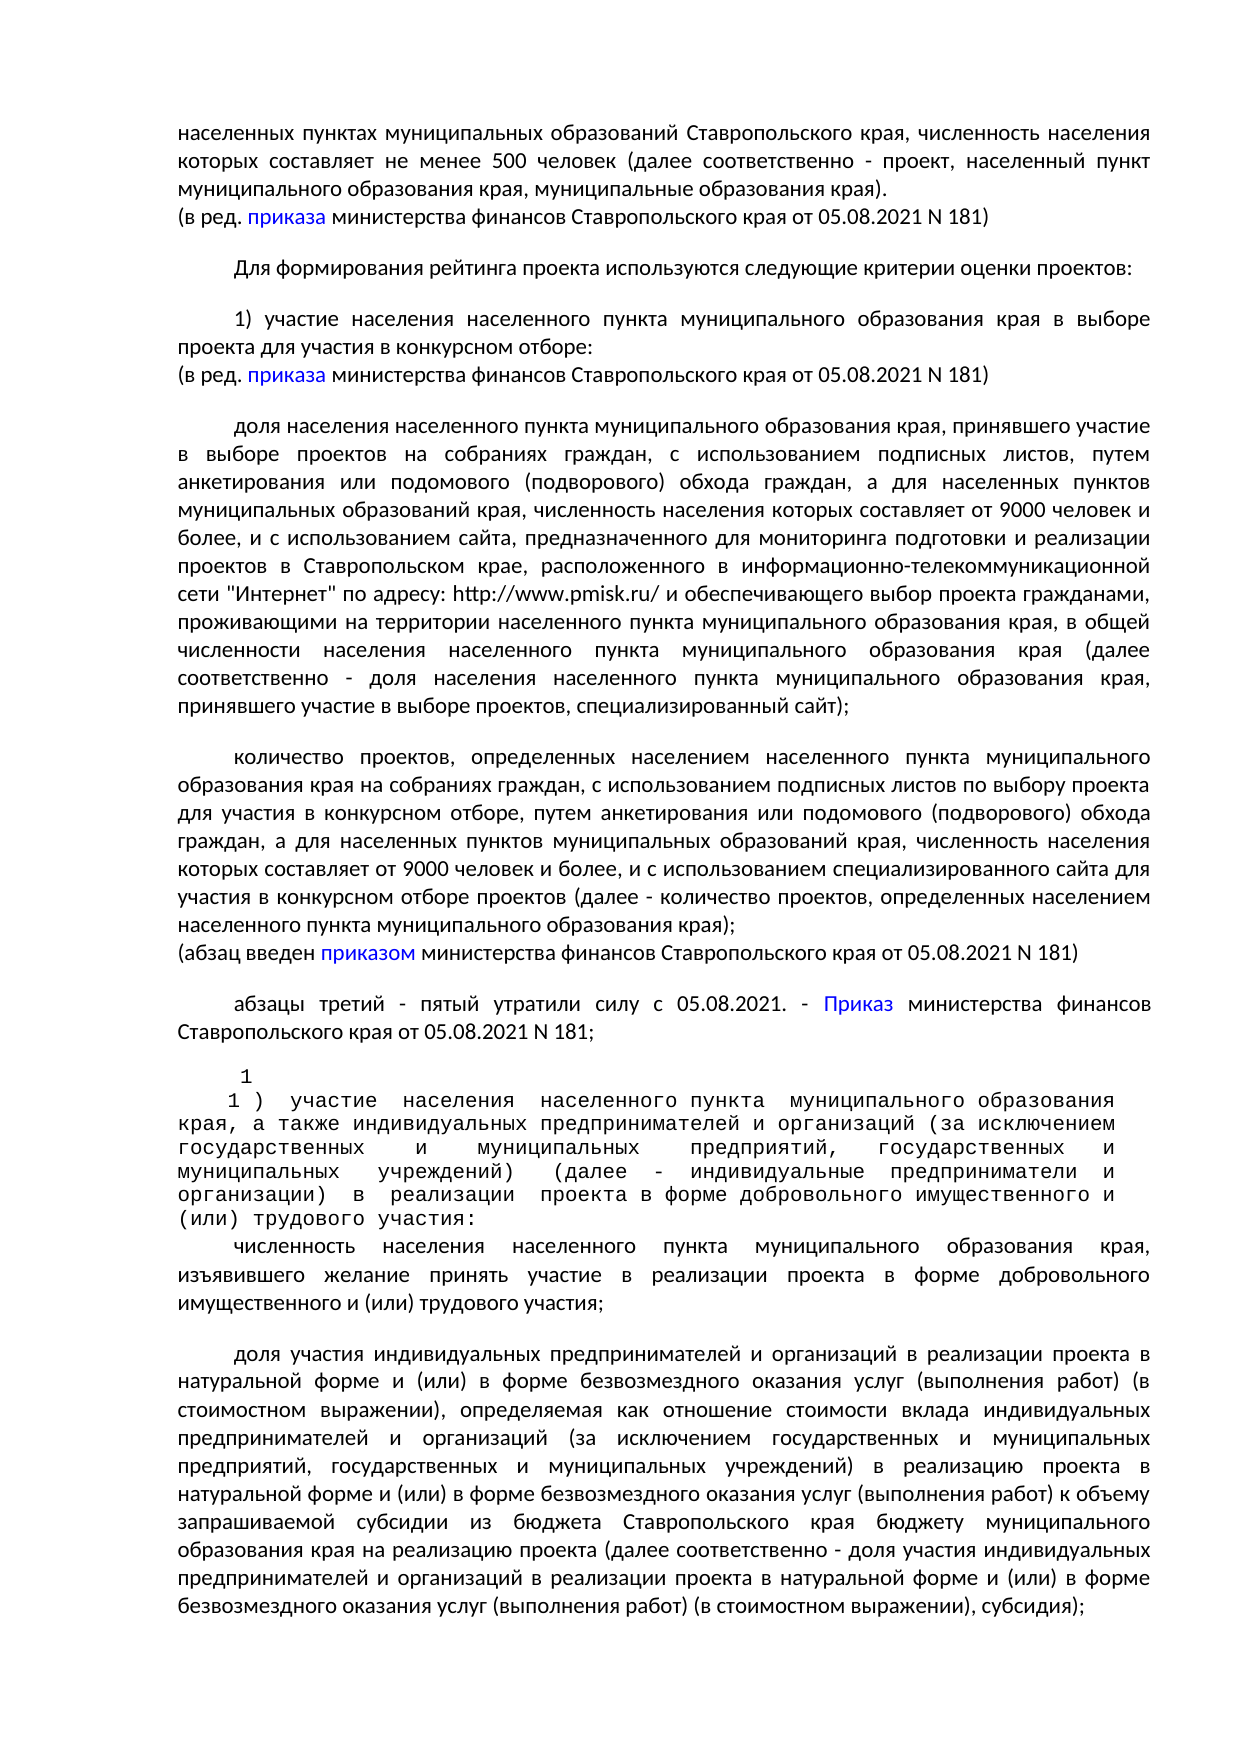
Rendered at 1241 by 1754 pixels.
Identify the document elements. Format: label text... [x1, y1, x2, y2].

text муниципальных учреждений) (далее - индивидуальные предприниматели и [177, 1161, 1152, 1184]
text (в ред. приказа министерства финансов Ставропольского края от 05.08.2021 N 181) [177, 360, 1152, 388]
text Для формирования рейтинга проекта используются следующие критерии оценки проектов: [177, 253, 1152, 281]
text численность населения населенного пункта муниципального образования края, изъявившего желание принять участие в реализации проекта в форме добровольного имущественного и (или) трудового участия; [177, 1232, 1152, 1316]
text доля участия индивидуальных предпринимателей и организаций в реализации проекта в натуральной форме и (или) в форме безвозмездного оказания услуг (выполнения работ) (в стоимостном выражении), определяемая как отношение стоимости вклада индивидуальных предпринимателей и организаций (за исключением государственных и муниципальных предприятий, государственных и муниципальных учреждений) в реализацию проекта в натуральной форме и (или) в форме безвозмездного оказания услуг (выполнения работ) к объему запрашиваемой субсидии из бюджета Ставропольского края бюджету муниципального образования края на реализацию проекта (далее соответственно - доля участия индивидуальных предпринимателей и организаций в реализации проекта в натуральной форме и (или) в форме безвозмездного оказания услуг (выполнения работ) (в стоимостном выражении), субсидия); [177, 1339, 1152, 1619]
text 1 ) участие населения населенного пункта муниципального образования [177, 1090, 1152, 1113]
text организации) в реализации проекта в форме добровольного имущественного и [177, 1184, 1152, 1208]
text (в ред. приказа министерства финансов Ставропольского края от 05.08.2021 N 181) [177, 202, 1152, 230]
text доля населения населенного пункта муниципального образования края, принявшего участие в выборе проектов на собраниях граждан, с использованием подписных листов, путем анкетирования или подомового (подворового) обхода граждан, а для населенных пунктов муниципальных образований края, численность населения которых составляет от 9000 человек и более, и с использованием сайта, предназначенного для мониторинга подготовки и реализации проектов в Ставропольском крае, расположенного в информационно-телекоммуникационной сети "Интернет" по адресу: http://www.pmisk.ru/ и обеспечивающего выбор проекта гражданами, проживающими на территории населенного пункта муниципального образования края, в общей численности населения населенного пункта муниципального образования края (далее соответственно - доля населения населенного пункта муниципального образования края, принявшего участие в выборе проектов, специализированный сайт); [177, 411, 1152, 719]
text государственных и муниципальных предприятий, государственных и [177, 1137, 1152, 1161]
text 1) участие населения населенного пункта муниципального образования края в выборе проекта для участия в конкурсном отборе: [177, 304, 1152, 360]
text (или) трудового участия: [177, 1208, 1152, 1232]
text количество проектов, определенных населением населенного пункта муниципального образования края на собраниях граждан, с использованием подписных листов по выбору проекта для участия в конкурсном отборе, путем анкетирования или подомового (подворового) обхода граждан, а для населенных пунктов муниципальных образований края, численность населения которых составляет от 9000 человек и более, и с использованием специализированного сайта для участия в конкурсном отборе проектов (далее - количество проектов, определенных населением населенного пункта муниципального образования края); [177, 742, 1152, 938]
text края, а также индивидуальных предпринимателей и организаций (за исключением [177, 1113, 1152, 1137]
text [177, 118, 1152, 202]
text абзацы третий - пятый утратили силу с 05.08.2021. - Приказ министерства финансов Ставропольского края от 05.08.2021 N 181; [177, 989, 1152, 1045]
text 1 [177, 1066, 1152, 1090]
text (абзац введен приказом министерства финансов Ставропольского края от 05.08.2021 N 181) [177, 938, 1152, 966]
